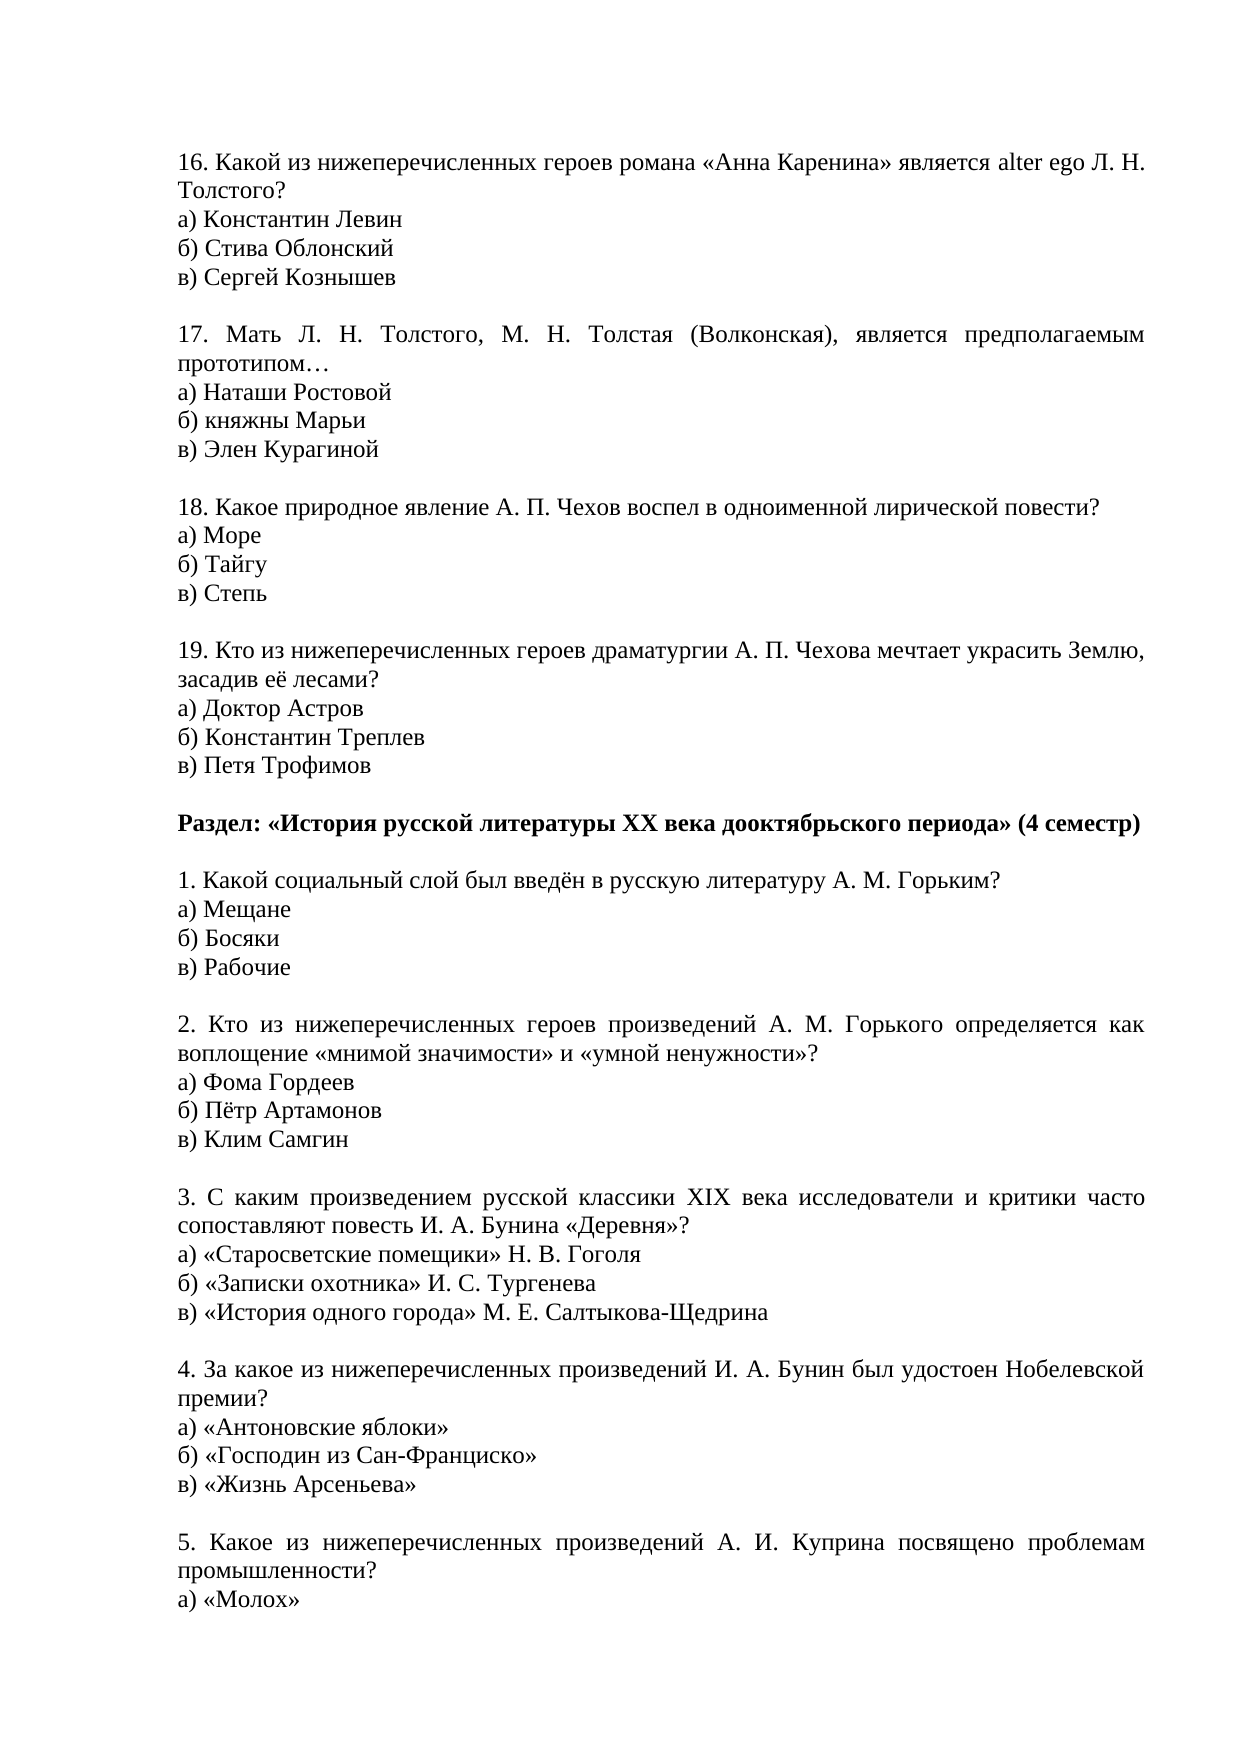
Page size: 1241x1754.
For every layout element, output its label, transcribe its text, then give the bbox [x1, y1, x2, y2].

text б) «Господин из Сан-Франциско» [177, 1441, 1146, 1469]
text а) Константин Левин [177, 204, 1146, 233]
text в) Сергей Кознышев [177, 262, 1146, 291]
text 18. Какое природное явление А. П. Чехов воспел в одноименной лирической повести? [177, 492, 1146, 521]
text б) княжны Марьи [177, 406, 1146, 434]
text а) «Молох» [177, 1584, 1146, 1613]
text в) Петя Трофимов [177, 751, 1146, 779]
text Раздел: «История русской литературы ХХ века дооктябрьского периода» (4 семестр) [177, 808, 1146, 837]
text 4. За какое из нижеперечисленных произведений И. А. Бунин был удостоен Нобелевской премии? [177, 1354, 1146, 1412]
text а) «Старосветские помещики» Н. В. Гоголя [177, 1239, 1146, 1268]
text а) Наташи Ростовой [177, 377, 1146, 406]
text б) Пётр Артамонов [177, 1096, 1146, 1124]
text б) Босяки [177, 923, 1146, 952]
text а) Фома Гордеев [177, 1067, 1146, 1096]
text 16. Какой из нижеперечисленных героев романа «Анна Каренина» является alter ego Л. Н. Толстого? [177, 147, 1146, 204]
text 17. Мать Л. Н. Толстого, М. Н. Толстая (Волконская), является предполагаемым прототипом… [177, 319, 1146, 377]
text в) «Жизнь Арсеньева» [177, 1469, 1146, 1498]
text в) «История одного города» М. Е. Салтыкова-Щедрина [177, 1297, 1146, 1326]
text а) «Антоновские яблоки» [177, 1412, 1146, 1441]
text б) Константин Треплев [177, 722, 1146, 751]
text а) Море [177, 521, 1146, 549]
text б) Тайгу [177, 549, 1146, 578]
text 5. Какое из нижеперечисленных произведений А. И. Куприна посвящено проблемам промышленности? [177, 1527, 1146, 1584]
text в) Элен Курагиной [177, 434, 1146, 463]
text в) Клим Самгин [177, 1124, 1146, 1153]
text а) Мещане [177, 894, 1146, 923]
text б) «Записки охотника» И. С. Тургенева [177, 1268, 1146, 1297]
text 19. Кто из нижеперечисленных героев драматургии А. П. Чехова мечтает украсить Землю, засадив её лесами? [177, 636, 1146, 693]
text б) Стива Облонский [177, 233, 1146, 262]
text а) Доктор Астров [177, 693, 1146, 722]
text 1. Какой социальный слой был введён в русскую литературу А. М. Горьким? [177, 866, 1146, 894]
text 2. Кто из нижеперечисленных героев произведений А. М. Горького определяется как воплощение «мнимой значимости» и «умной ненужности»? [177, 1009, 1146, 1067]
text 3. С каким произведением русской классики XIX века исследователи и критики часто сопоставляют повесть И. А. Бунина «Деревня»? [177, 1182, 1146, 1239]
text в) Рабочие [177, 952, 1146, 981]
text в) Степь [177, 578, 1146, 607]
